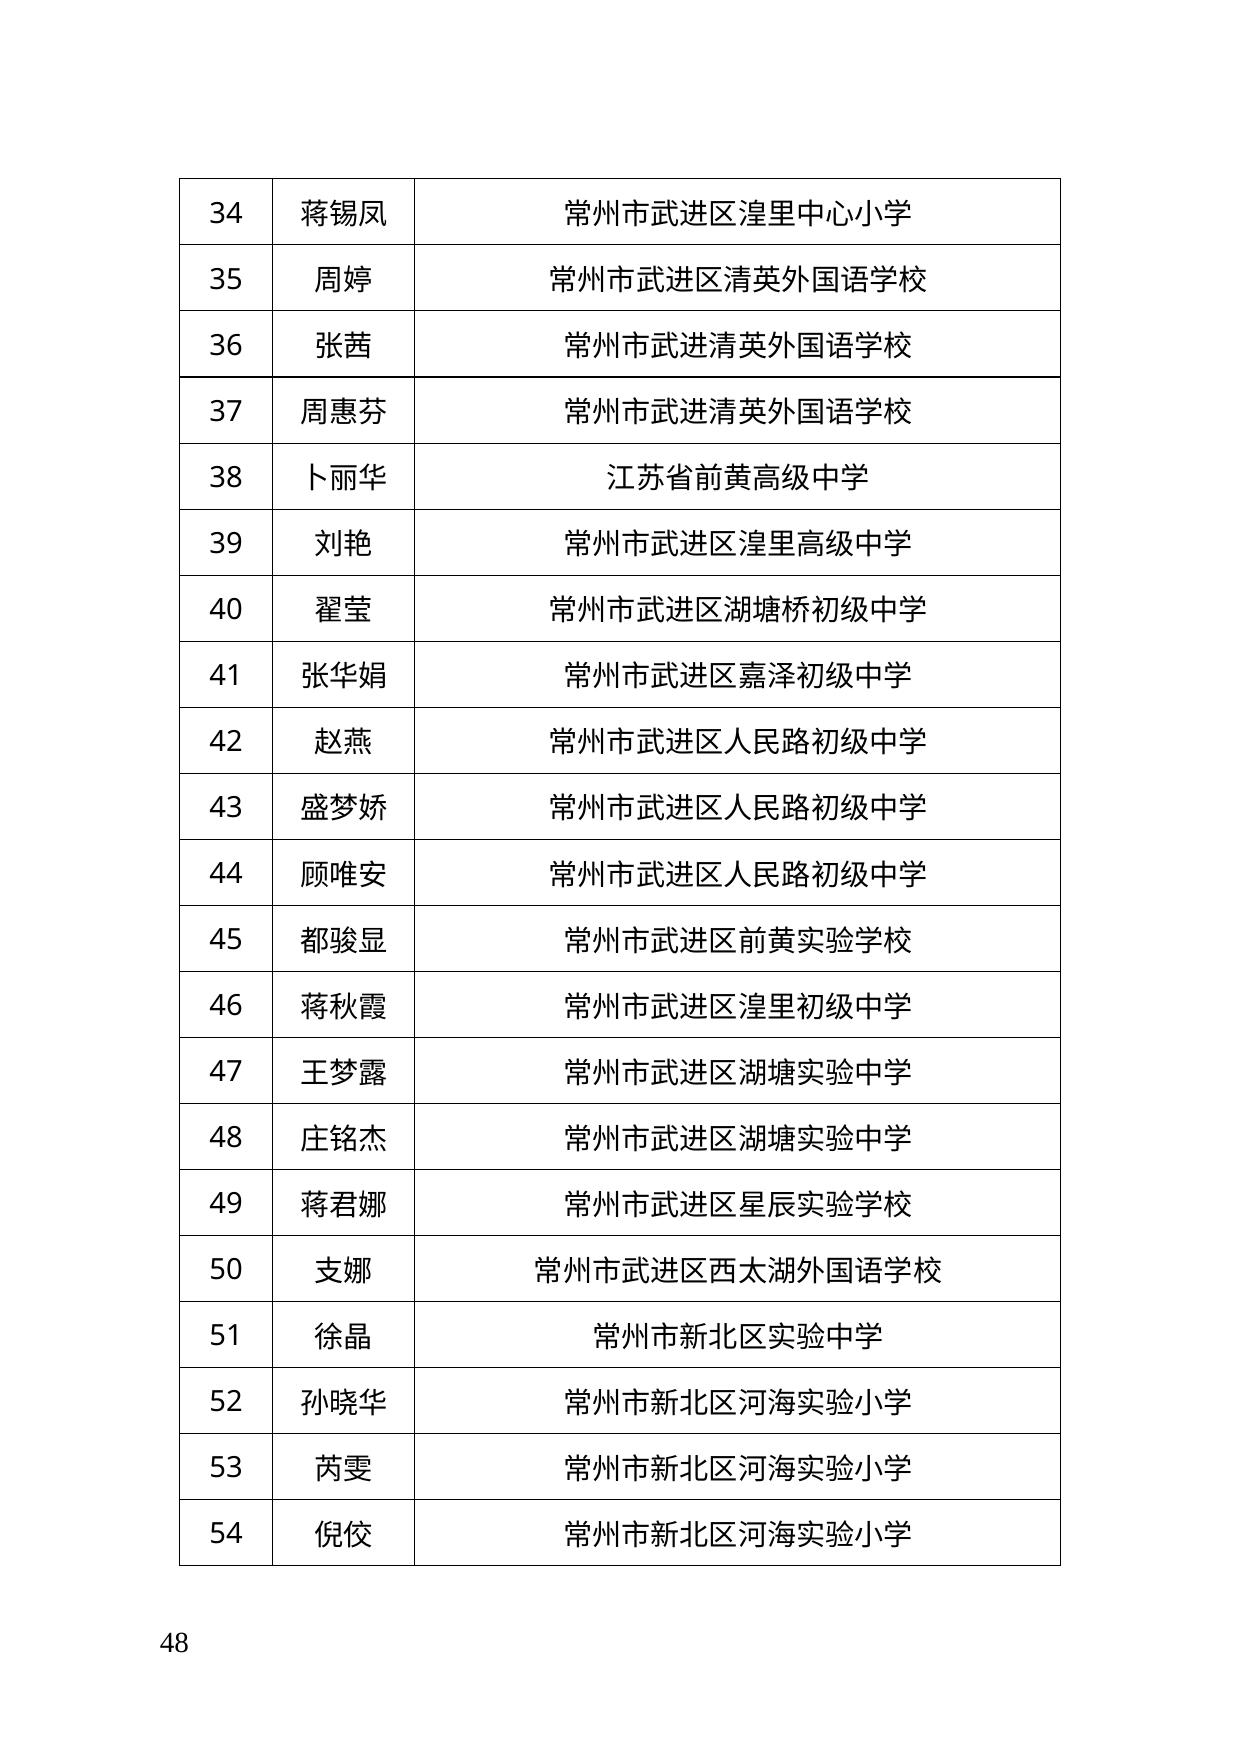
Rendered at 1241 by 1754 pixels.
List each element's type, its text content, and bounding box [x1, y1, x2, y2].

table_cell 47 [180, 1038, 272, 1103]
table_cell 48 [180, 1104, 272, 1169]
table_cell 蒋秋霞 [273, 972, 414, 1037]
table_cell 周惠芬 [273, 378, 414, 442]
table_cell 常州市武进区人民路初级中学 [415, 840, 1060, 905]
table_cell 50 [180, 1236, 272, 1301]
table_cell 42 [180, 708, 272, 773]
table_cell 常州市武进清英外国语学校 [415, 378, 1060, 442]
table_cell 江苏省前黄高级中学 [415, 444, 1060, 508]
table_cell 常州市武进区湖塘实验中学 [415, 1038, 1060, 1103]
table_cell 41 [180, 642, 272, 707]
table_cell 常州市新北区河海实验小学 [415, 1434, 1060, 1499]
table_cell 常州市武进区西太湖外国语学校 [415, 1236, 1060, 1301]
table_cell 庄铭杰 [273, 1104, 414, 1169]
table_cell 周婷 [273, 245, 414, 310]
table_cell 常州市武进区湟里高级中学 [415, 510, 1060, 574]
table_cell 常州市武进区前黄实验学校 [415, 906, 1060, 971]
table_cell 常州市武进区湖塘实验中学 [415, 1104, 1060, 1169]
table_cell 常州市武进区清英外国语学校 [415, 245, 1060, 310]
table_cell 36 [180, 311, 272, 376]
table_cell 张华娟 [273, 642, 414, 707]
table_cell 盛梦娇 [273, 774, 414, 839]
table_cell 常州市武进区湟里中心小学 [415, 179, 1060, 244]
table_cell 倪佼 [273, 1500, 414, 1565]
table_cell 34 [180, 179, 272, 244]
table_cell 44 [180, 840, 272, 905]
table_cell 常州市新北区河海实验小学 [415, 1500, 1060, 1565]
table_cell 54 [180, 1500, 272, 1565]
table_cell 刘艳 [273, 510, 414, 574]
table_cell 43 [180, 774, 272, 839]
table_cell 37 [180, 378, 272, 442]
table_cell 常州市武进区人民路初级中学 [415, 708, 1060, 773]
table_cell 赵燕 [273, 708, 414, 773]
table_cell 徐晶 [273, 1302, 414, 1367]
table_cell 45 [180, 906, 272, 971]
table_cell 孙晓华 [273, 1368, 414, 1433]
table_cell 49 [180, 1170, 272, 1235]
table_cell 顾唯安 [273, 840, 414, 905]
table_cell 卜丽华 [273, 444, 414, 508]
table_cell 王梦露 [273, 1038, 414, 1103]
table_cell 张茜 [273, 311, 414, 376]
table_cell 翟莹 [273, 576, 414, 641]
table_cell 常州市武进清英外国语学校 [415, 311, 1060, 376]
table_cell 常州市武进区星辰实验学校 [415, 1170, 1060, 1235]
table_cell 46 [180, 972, 272, 1037]
table_cell 芮雯 [273, 1434, 414, 1499]
table_cell 蒋锡凤 [273, 179, 414, 244]
table_cell 40 [180, 576, 272, 641]
table_cell 支娜 [273, 1236, 414, 1301]
table_cell 52 [180, 1368, 272, 1433]
table_cell 38 [180, 444, 272, 508]
table_cell 51 [180, 1302, 272, 1367]
table_cell 常州市新北区河海实验小学 [415, 1368, 1060, 1433]
table_cell 都骏显 [273, 906, 414, 971]
table_cell 常州市武进区嘉泽初级中学 [415, 642, 1060, 707]
table_cell 35 [180, 245, 272, 310]
table_cell 常州市新北区实验中学 [415, 1302, 1060, 1367]
table_cell 蒋君娜 [273, 1170, 414, 1235]
table_cell 常州市武进区湟里初级中学 [415, 972, 1060, 1037]
table_cell 常州市武进区人民路初级中学 [415, 774, 1060, 839]
table_cell 39 [180, 510, 272, 574]
table_cell 常州市武进区湖塘桥初级中学 [415, 576, 1060, 641]
table_cell 53 [180, 1434, 272, 1499]
